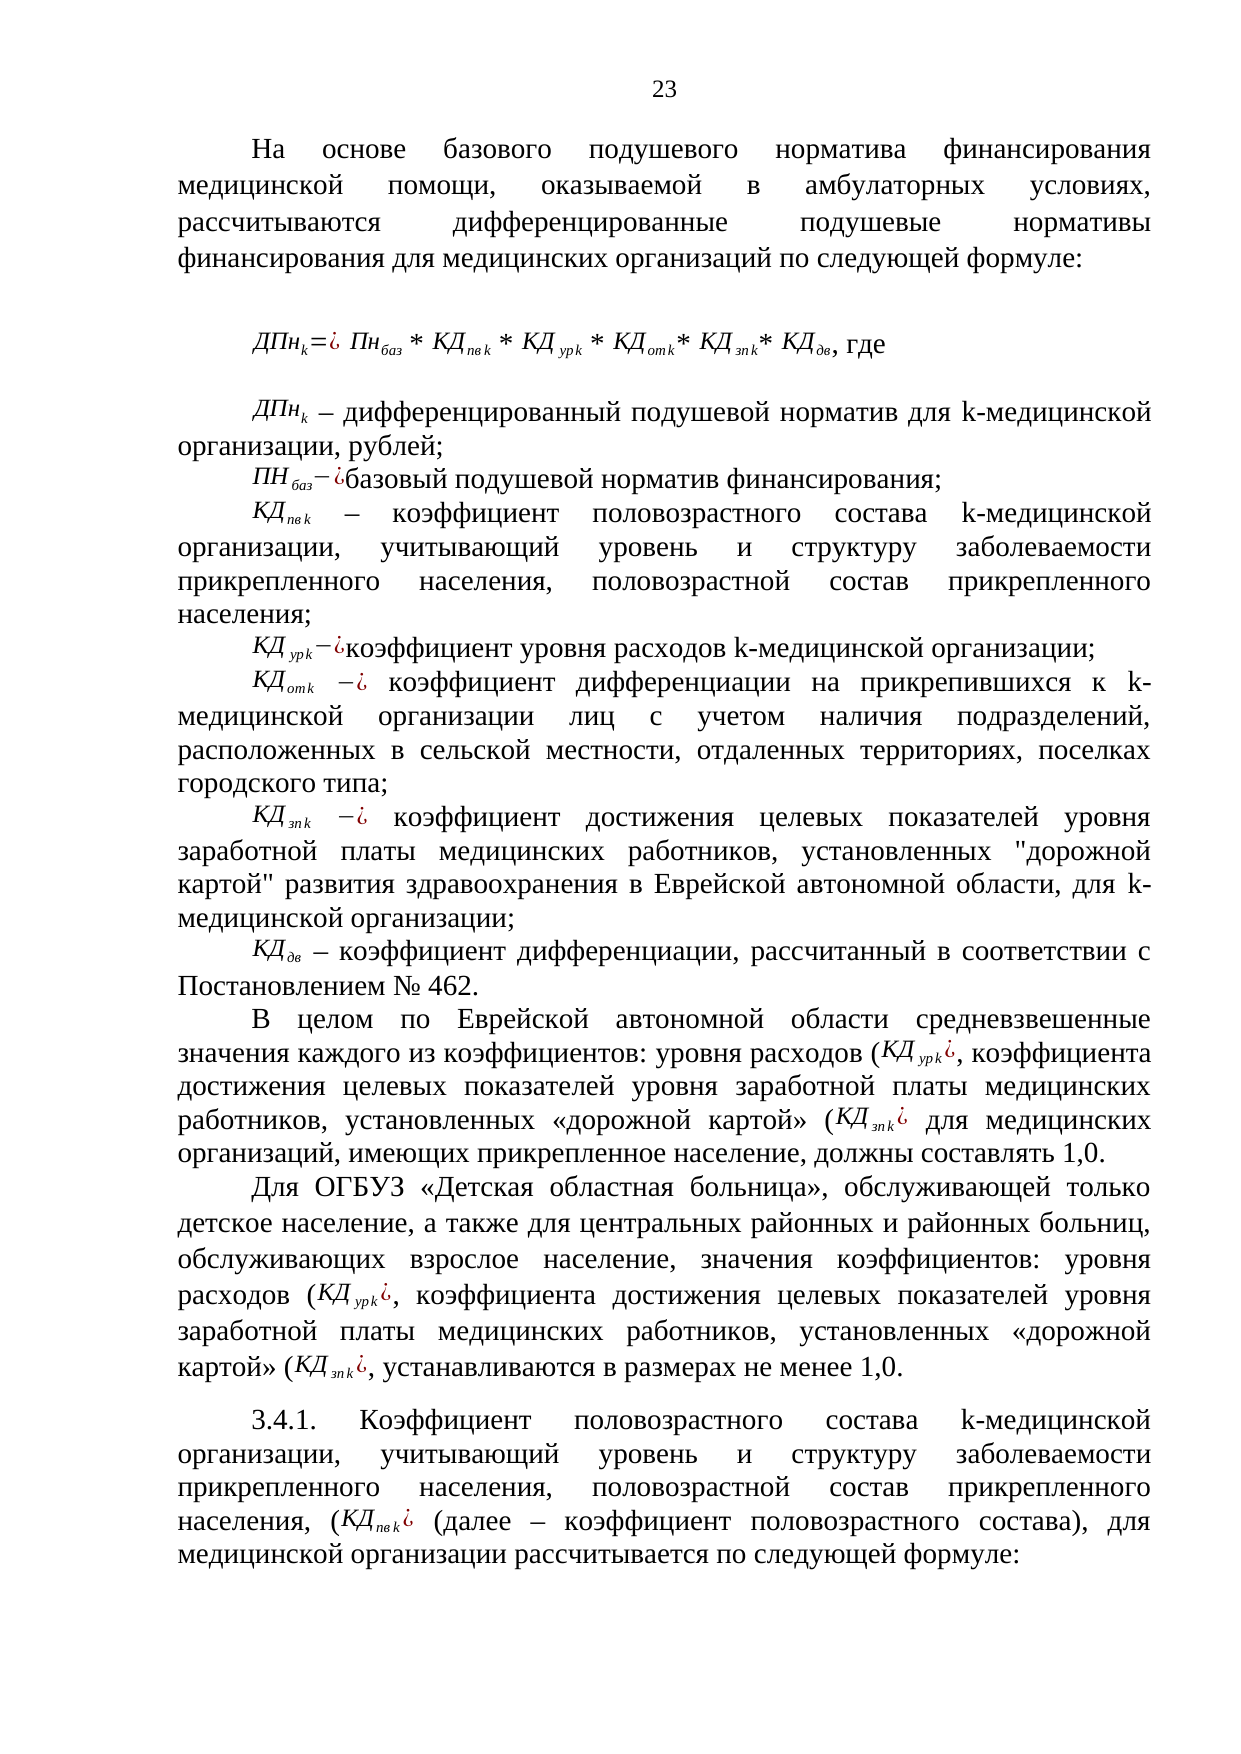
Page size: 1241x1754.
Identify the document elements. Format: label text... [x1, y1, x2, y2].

text В целом по Еврейской автономной области средневзвешенные значения каждого из коэффициентов: уровня расходов (, коэффициента достижения целевых показателей уровня заработной платы медицинских работников, установленных «дорожной картой» ( для медицинских организаций, имеющих прикрепленное население, должны составлять 1,0. [177, 1001, 1152, 1169]
text 3.4.1. Коэффициент половозрастного состава k-медицинской организации, учитывающий уровень и структуру заболеваемости прикрепленного населения, половозрастной состав прикрепленного населения, ( (далее – коэффициент половозрастного состава), для медицинской организации рассчитывается по следующей формуле: [177, 1402, 1152, 1570]
text коэффициент дифференциации на прикрепившихся к k-медицинской организации лиц с учетом наличия подразделений, расположенных в сельской местности, отдаленных территориях, поселках городского типа; [177, 664, 1152, 799]
text коэффициент достижения целевых показателей уровня заработной платы медицинских работников, установленных "дорожной картой" развития здравоохранения в Еврейской автономной области, для k-медицинской организации; [177, 799, 1152, 933]
text коэффициент уровня расходов k-медицинской организации; [177, 630, 1152, 664]
text * * * * * , где [251, 326, 1152, 360]
text базовый подушевой норматив финансирования; [177, 461, 1152, 495]
list Для ОГБУЗ «Детская областная больница», обслуживающей только детское население, а также для центральных районных и районных больниц, обслуживающих взрослое население, значения коэффициентов: уровня расходов (, коэффициента достижения целевых показателей уровня заработной платы медицинских работников, установленных «дорожной картой» (, устанавливаются в размерах не менее 1,0. [177, 1169, 1152, 1383]
text – коэффициент дифференциации, рассчитанный в соответствии с Постановлением № 462. [177, 933, 1152, 1001]
text – дифференцированный подушевой норматив для k-медицинской организации, рублей; [177, 394, 1152, 461]
text – коэффициент половозрастного состава k-медицинской организации, учитывающий уровень и структуру заболеваемости прикрепленного населения, половозрастной состав прикрепленного населения; [177, 495, 1152, 630]
list На основе базового подушевого норматива финансирования медицинской помощи, оказываемой в амбулаторных условиях, рассчитываются дифференцированные подушевые нормативы финансирования для медицинских организаций по следующей формуле: [177, 131, 1152, 273]
